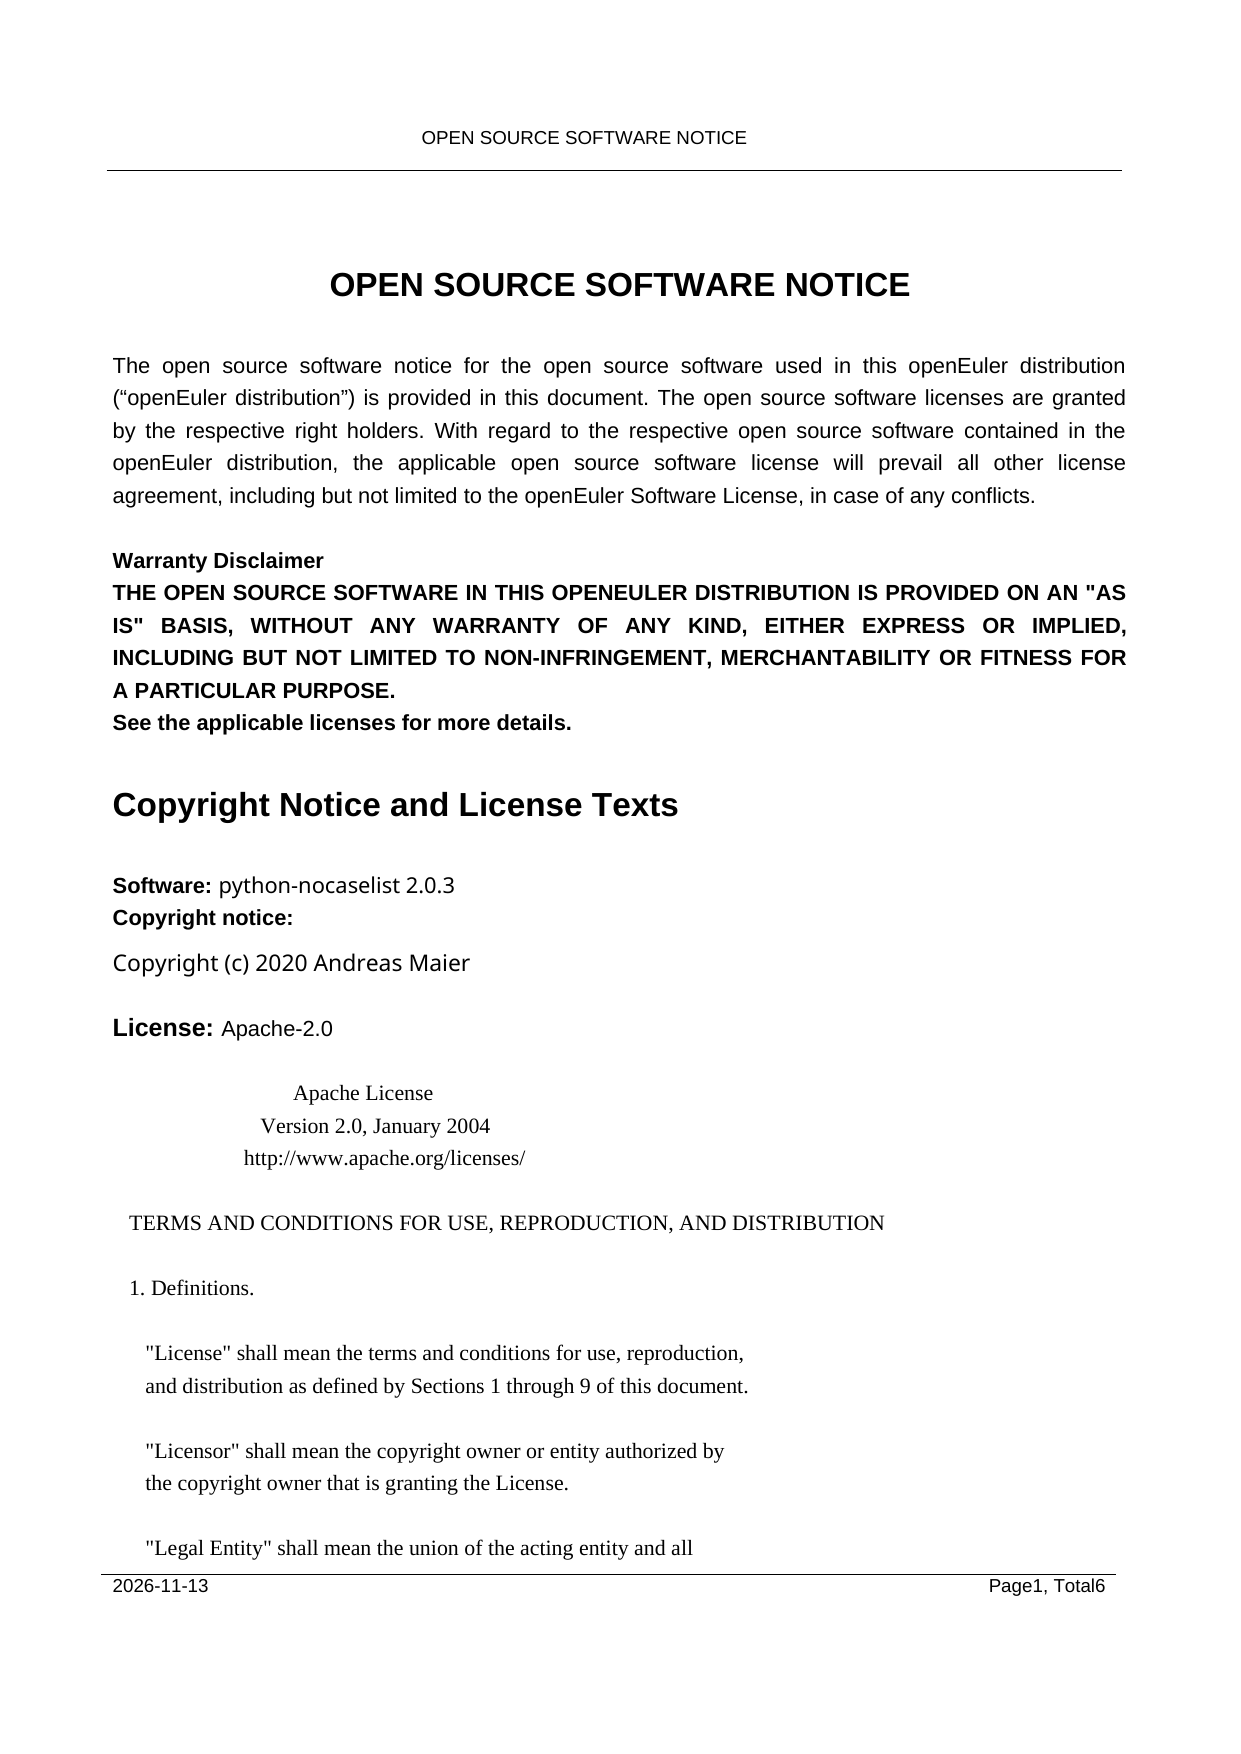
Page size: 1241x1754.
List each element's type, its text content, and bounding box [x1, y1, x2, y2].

text License: Apache-2.0 [112, 1012, 1128, 1044]
text Copyright Notice and License Texts [112, 771, 1128, 836]
text Warranty Disclaimer [112, 544, 1128, 576]
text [112, 1044, 1128, 1564]
text Copyright (c) 2020 Andreas Maier [112, 947, 1128, 1012]
title Software: python-nocaselist 2.0.3 [112, 869, 1128, 901]
text THE OPEN SOURCE SOFTWARE IN THIS OPENEULER DISTRIBUTION IS PROVIDED ON AN "AS IS" BASIS, WITHOUT ANY WARRANTY OF ANY KIND, EITHER EXPRESS OR IMPLIED, INCLUDING BUT NOT LIMITED TO NON-INFRINGEMENT, MERCHANTABILITY OR FITNESS FOR A PARTICULAR PURPOSE. See the applicable licenses for more details. [112, 576, 1128, 739]
text OPEN SOURCE SOFTWARE NOTICE [112, 251, 1128, 316]
text The open source software notice for the open source software used in this openEuler distribution (“openEuler distribution”) is provided in this document. The open source software licenses are granted by the respective right holders. With regard to the respective open source software contained in the openEuler distribution, the applicable open source software license will prevail all other license agreement, including but not limited to the openEuler Software License, in case of any conflicts. [112, 349, 1128, 511]
text Copyright notice: [112, 901, 1128, 934]
